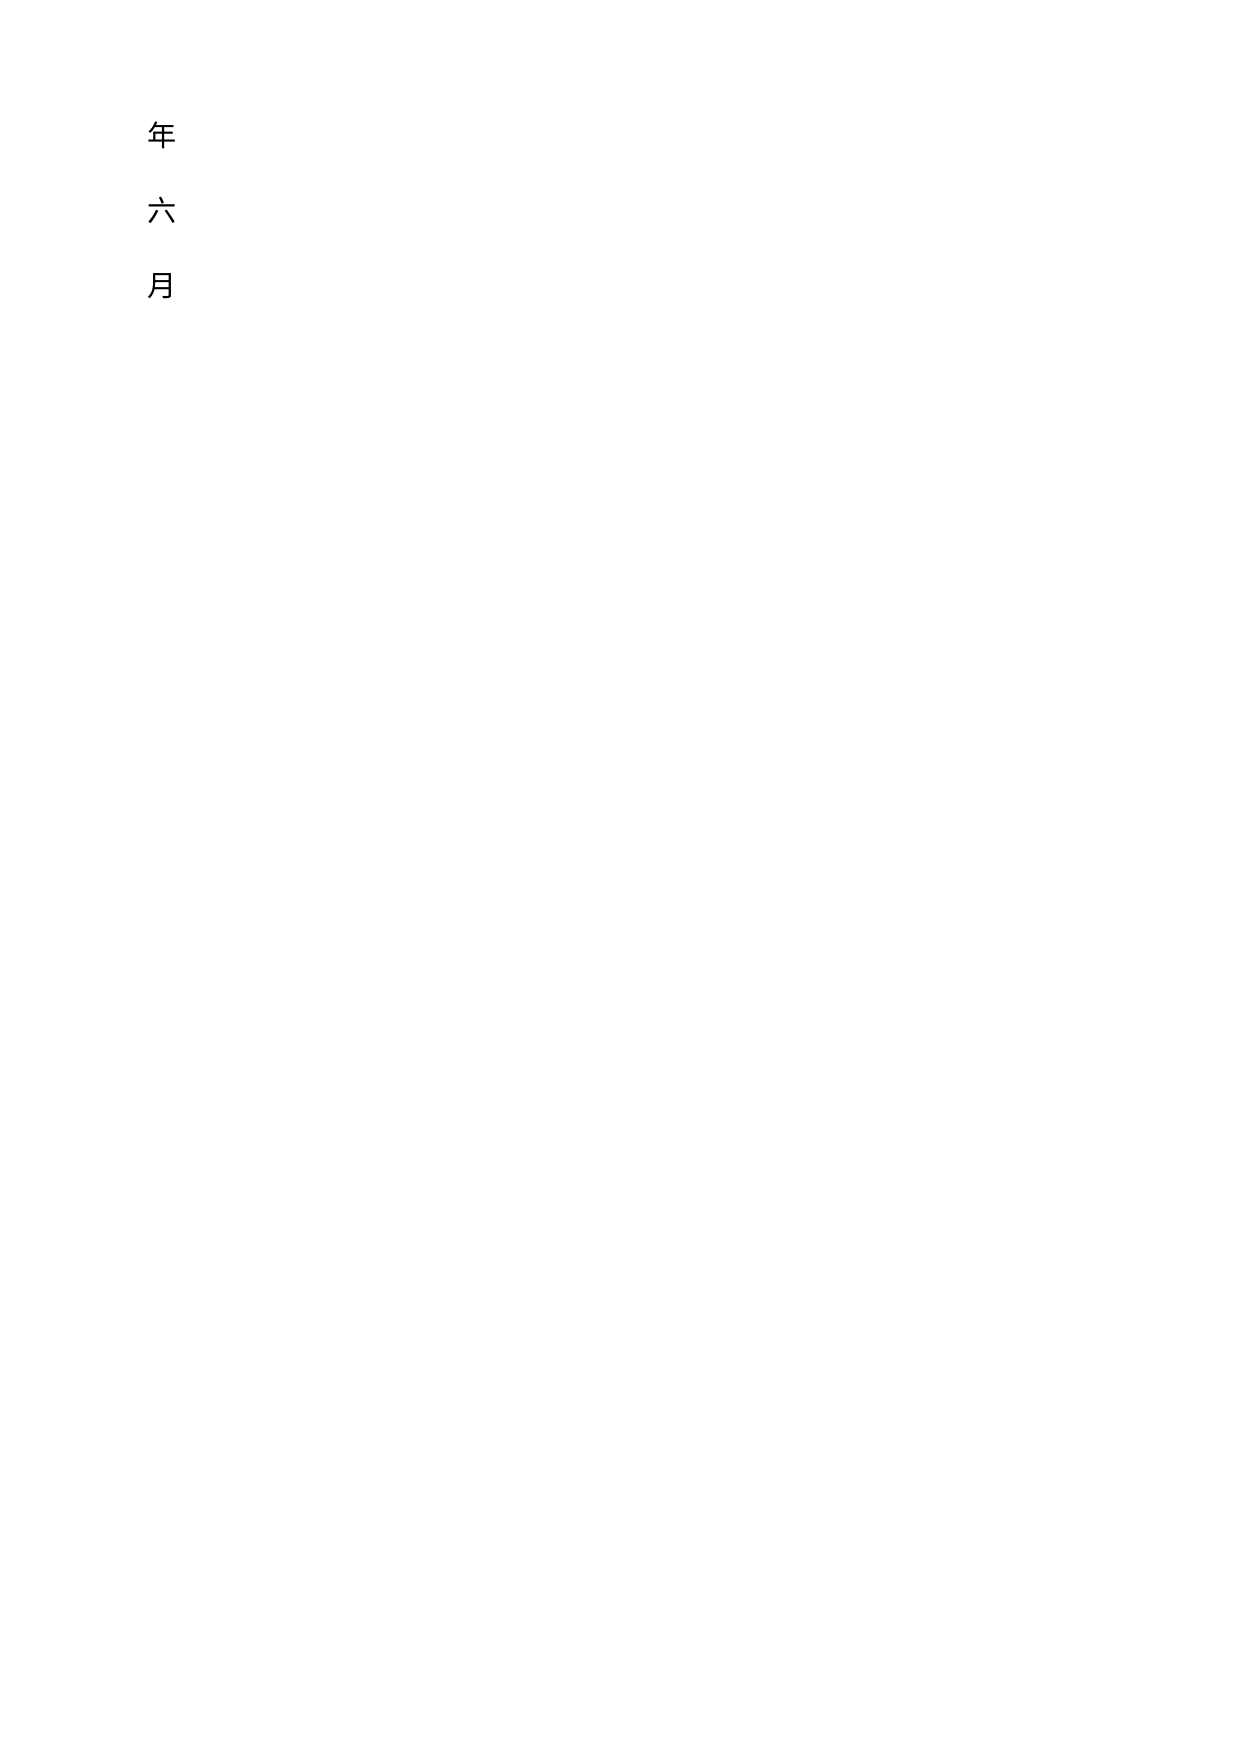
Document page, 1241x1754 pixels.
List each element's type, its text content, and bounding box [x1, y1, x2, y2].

text 六 月 [148, 171, 1092, 321]
text 年 [148, 96, 1092, 171]
